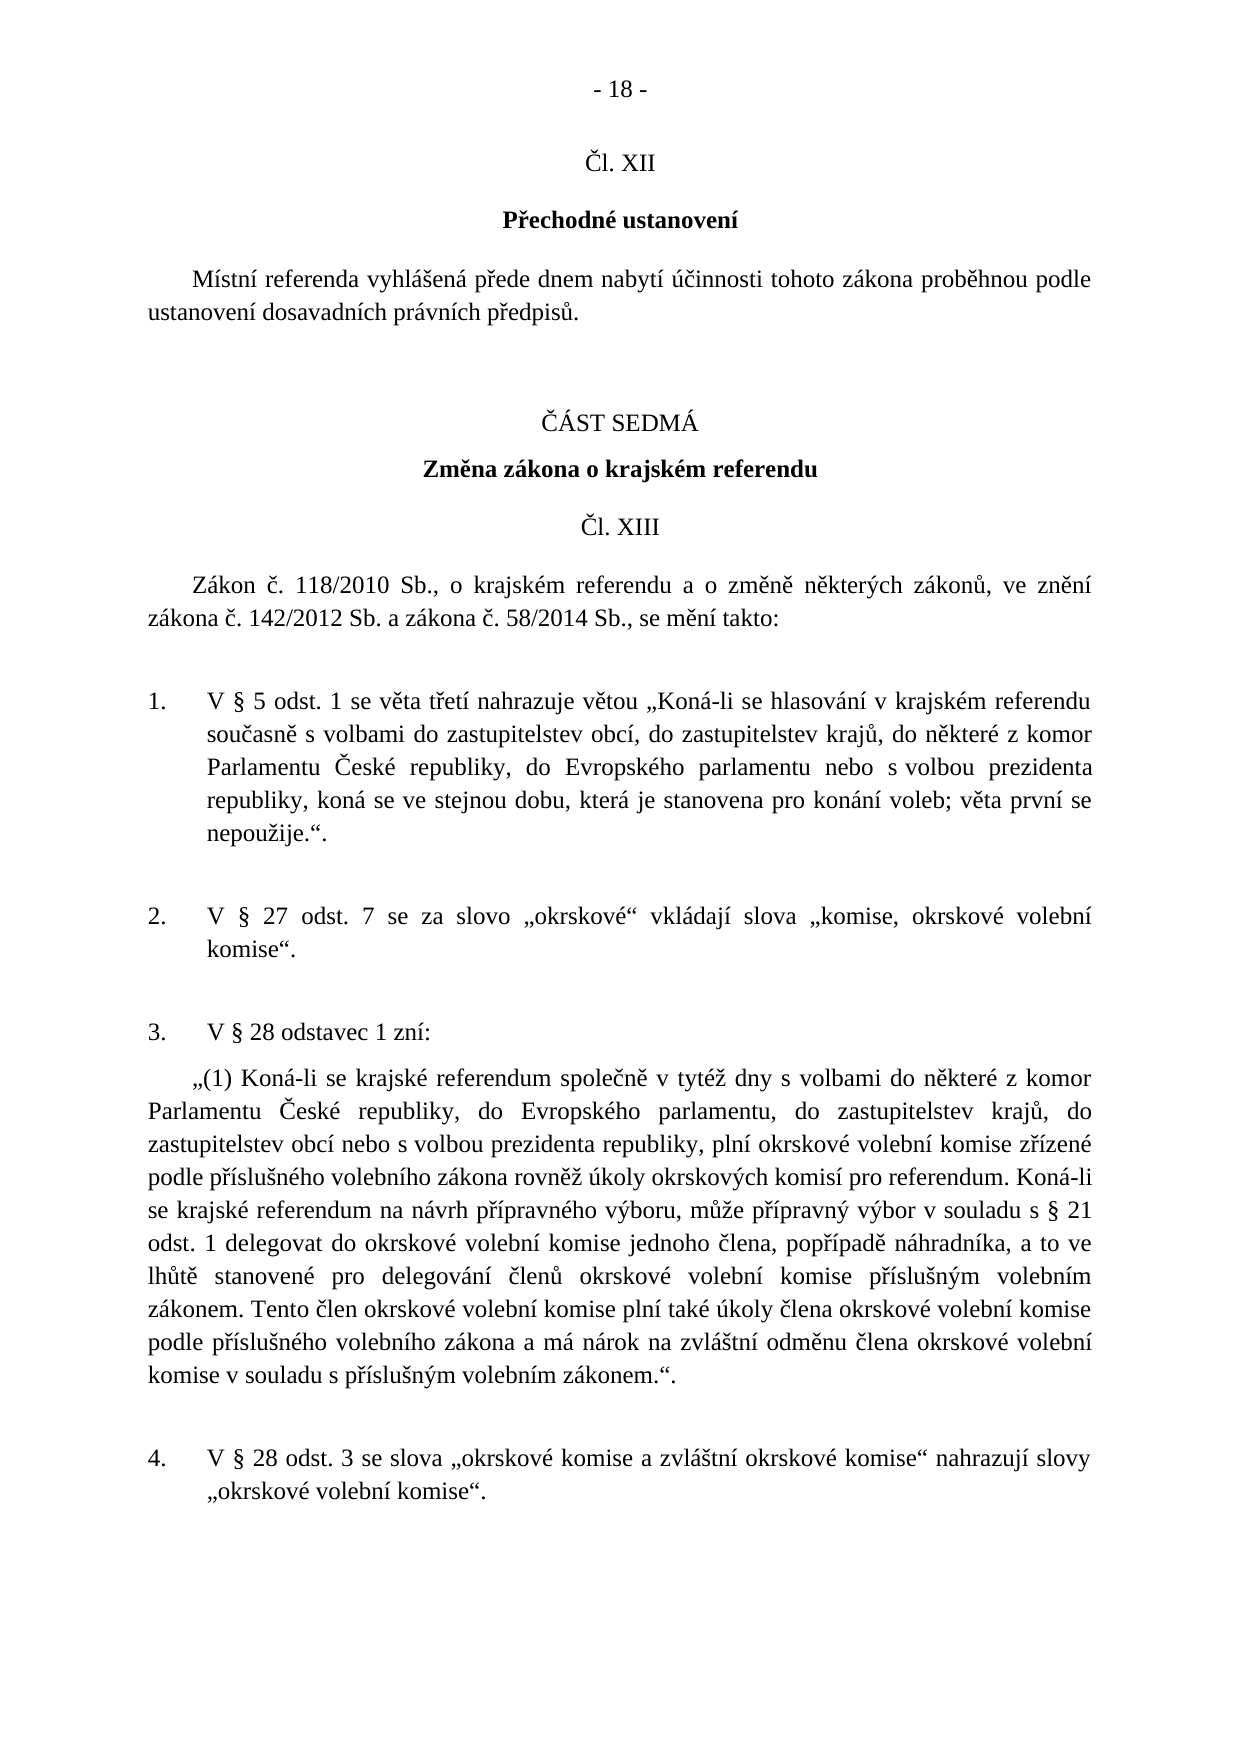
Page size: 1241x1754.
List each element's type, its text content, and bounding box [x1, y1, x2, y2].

text Místní referenda vyhlášená přede dnem nabytí účinnosti tohoto zákona proběhnou podle ustanovení dosavadních právních předpisů. [148, 264, 1093, 325]
text Změna zákona o krajském referendu [148, 454, 1093, 483]
text „(1) Koná-li se krajské referendum společně v tytéž dny s volbami do některé z komor Parlamentu České republiky, do Evropského parlamentu, do zastupitelstev krajů, do zastupitelstev obcí nebo s volbou prezidenta republiky, plní okrskové volební komise zřízené podle příslušného volebního zákona rovněž úkoly okrskových komisí pro referendum. Koná-li se krajské referendum na návrh přípravného výboru, může přípravný výbor v souladu s § 21 odst. 1 delegovat do okrskové volební komise jednoho člena, popřípadě náhradníka, a to ve lhůtě stanovené pro delegování členů okrskové volební komise příslušným volebním zákonem. Tento člen okrskové volební komise plní také úkoly člena okrskové volební komise podle příslušného volebního zákona a má nárok na zvláštní odměnu člena okrskové volební komise v souladu s příslušným volebním zákonem.“. [148, 1063, 1093, 1389]
text Čl. XII [148, 148, 1093, 176]
text Přechodné ustanovení [148, 206, 1093, 234]
text V § 28 odstavec 1 zní: [148, 1017, 1093, 1046]
text Čl. XIII [148, 512, 1093, 541]
text V § 28 odst. 3 se slova „okrskové komise a zvláštní okrskové komise“ nahrazují slovy „okrskové volební komise“. [148, 1443, 1093, 1505]
text V § 27 odst. 7 se za slovo „okrskové“ vkládají slova „komise, okrskové volební komise“. [148, 901, 1093, 963]
text ČÁST SEDMÁ [148, 408, 1093, 437]
list V § 5 odst. 1 se věta třetí nahrazuje větou „Koná-li se hlasování v krajském referendu současně s volbami do zastupitelstev obcí, do zastupitelstev krajů, do některé z komor Parlamentu České republiky, do Evropského parlamentu nebo s volbou prezidenta republiky, koná se ve stejnou dobu, která je stanovena pro konání voleb; věta první se nepoužije.“. [148, 686, 1093, 847]
text Zákon č. 118/2010 Sb., o krajském referendu a o změně některých zákonů, ve znění zákona č. 142/2012 Sb. a zákona č. 58/2014 Sb., se mění takto: [148, 570, 1093, 632]
